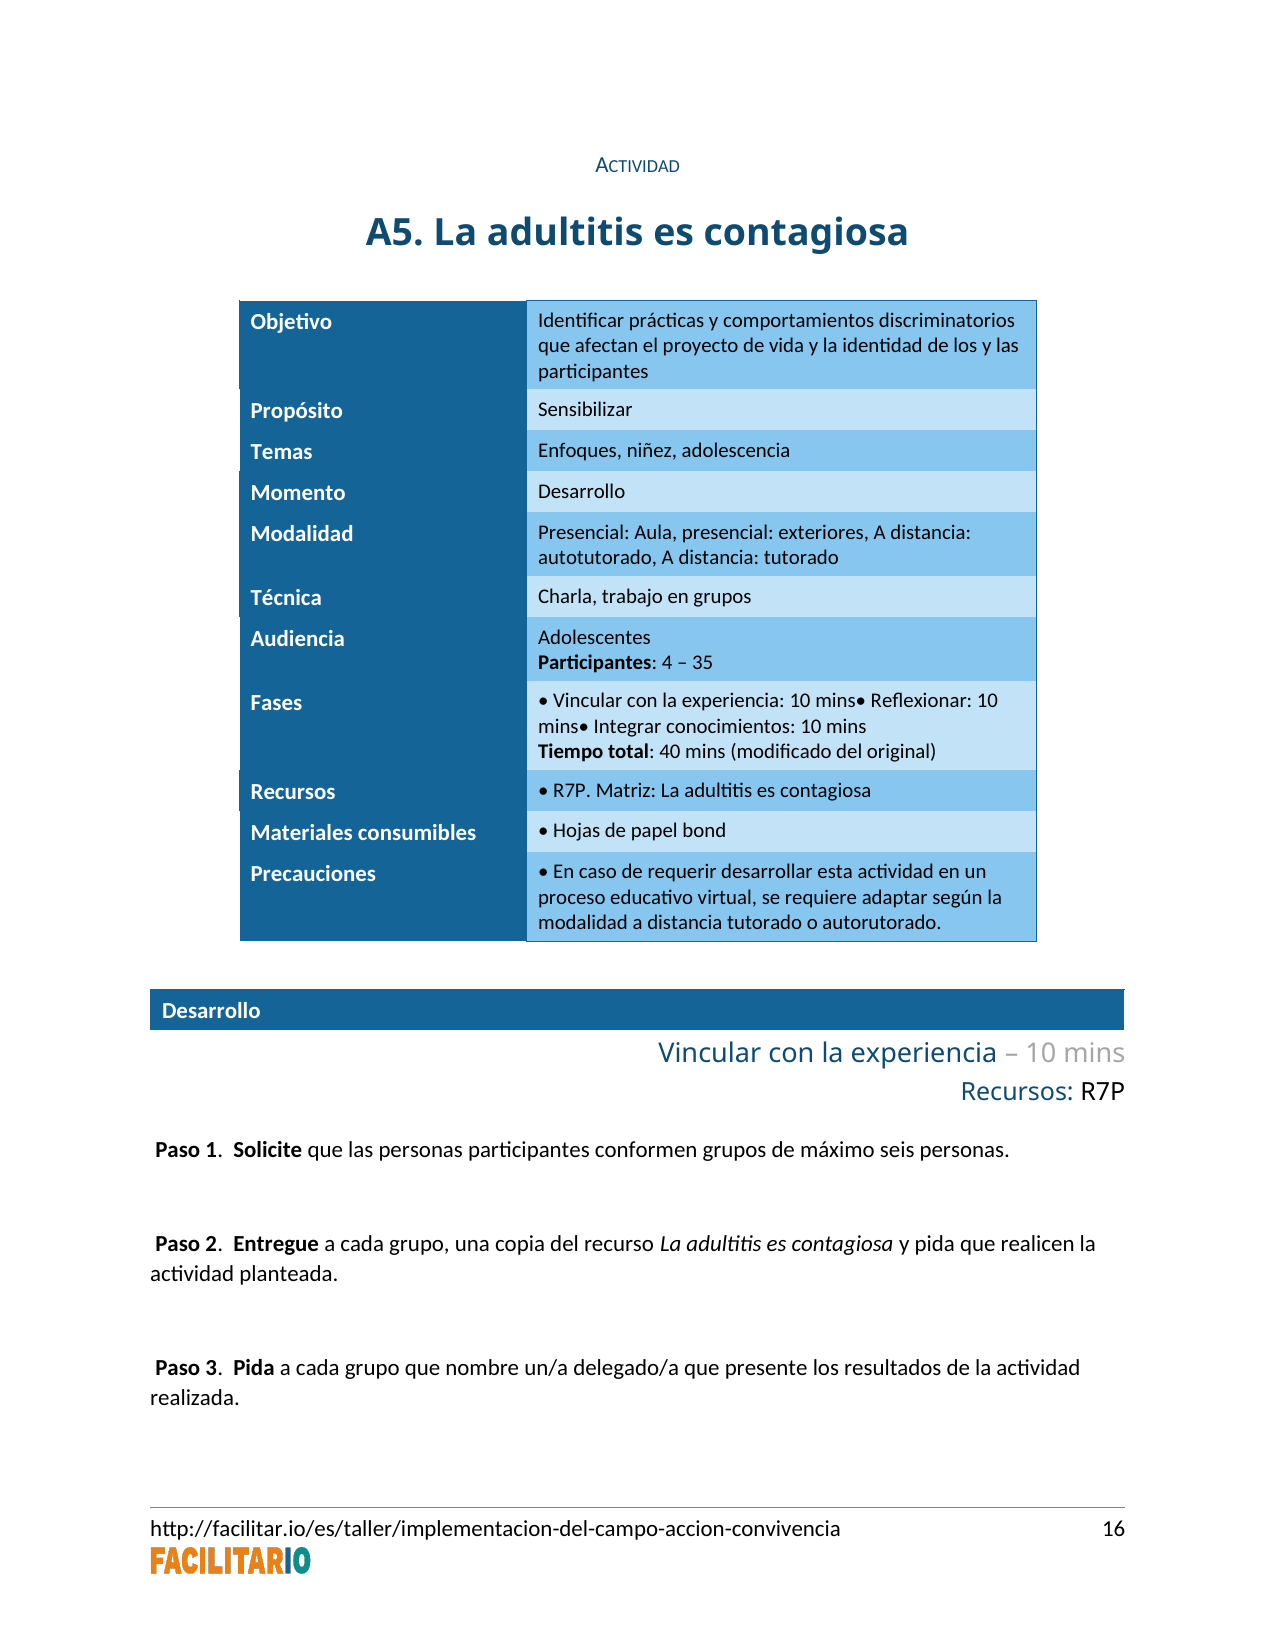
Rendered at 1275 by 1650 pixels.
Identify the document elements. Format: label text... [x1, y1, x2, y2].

table_cell Desarrollo [527, 471, 1036, 512]
text Recursos: R7P [150, 1074, 1125, 1108]
table_cell Fases [240, 682, 526, 770]
table_cell Propósito [240, 390, 526, 430]
text Actividad [150, 150, 1125, 178]
table_cell Audiencia [240, 618, 526, 681]
text Paso 3. Pida a cada grupo que nombre un/a delegado/a que presente los resultados de la actividad realizada. [150, 1353, 1125, 1411]
table_cell Técnica [240, 577, 526, 617]
subtitle Vincular con la experiencia – 10 mins [150, 1034, 1125, 1071]
table_header Desarrollo [151, 990, 1124, 1030]
table_cell Charla, trabajo en grupos [527, 576, 1036, 617]
table_cell Recursos [240, 771, 526, 811]
table_cell Adolescentes Participantes: 4 – 35 [527, 617, 1036, 681]
text Paso 2. Entregue a cada grupo, una copia del recurso La adultitis es contagiosa y pida que realicen la actividad planteada. [150, 1229, 1125, 1287]
table_cell Sensibilizar [527, 389, 1036, 430]
table_cell Modalidad [240, 513, 526, 576]
table_header Objetivo [240, 301, 526, 389]
table_cell • Hojas de papel bond [527, 811, 1036, 852]
table_cell • Vincular con la experiencia: 10 mins Tiempo total: 40 mins (modificado del original) [527, 681, 1036, 770]
table_cell Presencial: Aula, presencial: exteriores, A distancia: autotutorado, A distancia: tutorado [527, 512, 1036, 576]
subtitle A5. La adultitis es contagiosa [150, 205, 1125, 256]
table_cell Precauciones [240, 853, 526, 941]
text Paso 1. Solicite que las personas participantes conformen grupos de máximo seis personas. [150, 1135, 1125, 1163]
table_cell Enfoques, niñez, adolescencia [527, 430, 1036, 471]
table_header Identificar prácticas y comportamientos discriminatorios que afectan el proyecto de vida y la identidad de los y las participantes [527, 301, 1036, 389]
table_cell Momento [240, 472, 526, 512]
table_cell Temas [240, 431, 526, 471]
picture [145, 1544, 315, 1576]
table_cell Materiales consumibles [240, 812, 526, 852]
table_cell • R7P. Matriz: La adultitis es contagiosa [527, 770, 1036, 811]
table_cell • En caso de requerir desarrollar esta actividad en un proceso educativo virtual, se requiere adaptar según la modalidad a distancia tutorado o autorutorado. [527, 852, 1036, 941]
